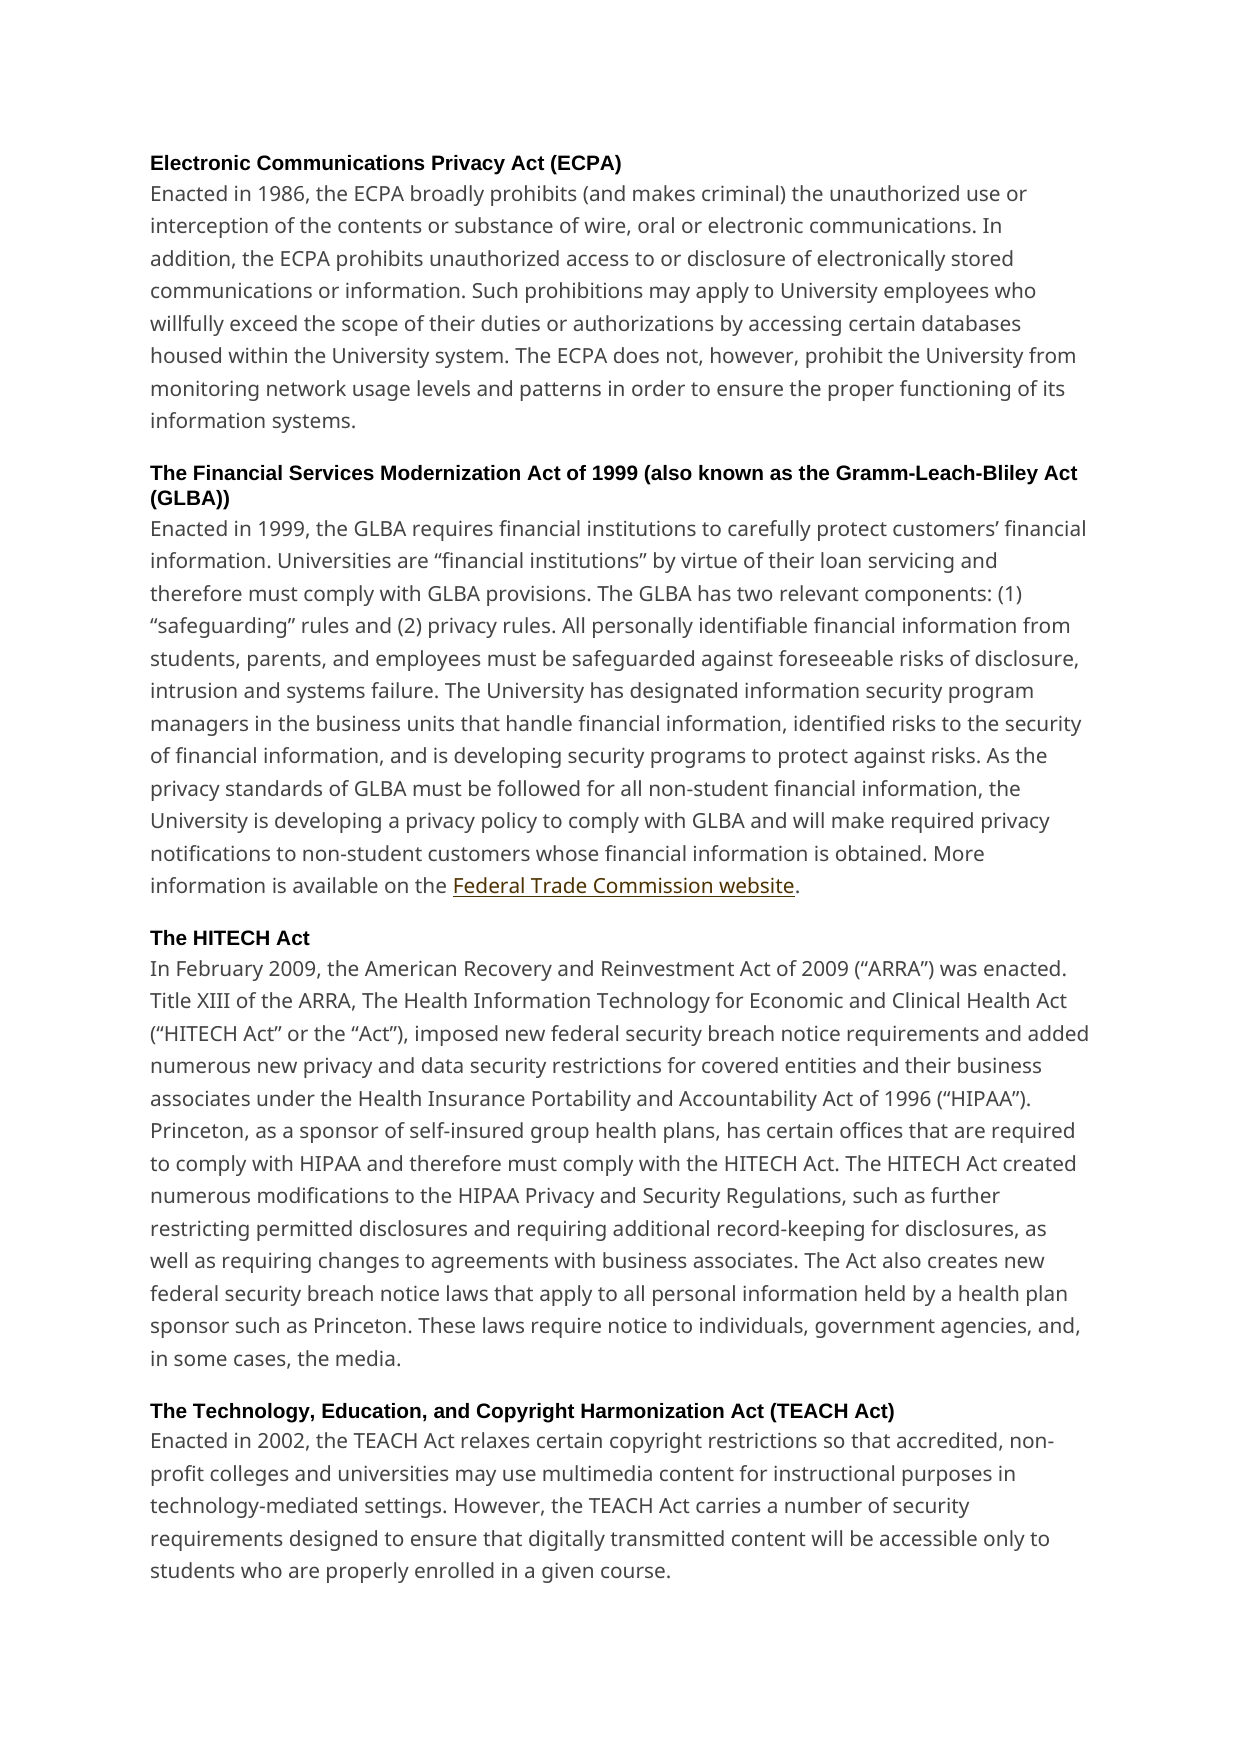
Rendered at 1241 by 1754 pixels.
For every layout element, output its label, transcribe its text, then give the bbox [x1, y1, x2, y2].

text Electronic Communications Privacy Act (ECPA) [150, 150, 1090, 175]
text The Financial Services Modernization Act of 1999 (also known as the Gramm-Leach-Bliley Act (GLBA)) [150, 460, 1090, 510]
text Enacted in 1986, the ECPA broadly prohibits (and makes criminal) the unauthorized use or interception of the contents or substance of wire, oral or electronic communications. In addition, the ECPA prohibits unauthorized access to or disclosure of electronically stored communications or information. Such prohibitions may apply to University employees who willfully exceed the scope of their duties or authorizations by accessing certain databases housed within the University system. The ECPA does not, however, prohibit the University from monitoring network usage levels and patterns in order to ensure the proper functioning of its information systems. [150, 175, 1090, 435]
text In February 2009, the American Recovery and Reinvestment Act of 2009 (“ARRA”) was enacted. Title XIII of the ARRA, The Health Information Technology for Economic and Clinical Health Act (“HITECH Act” or the “Act”), imposed new federal security breach notice requirements and added numerous new privacy and data security restrictions for covered entities and their business associates under the Health Insurance Portability and Accountability Act of 1996 (“HIPAA”). Princeton, as a sponsor of self-insured group health plans, has certain offices that are required to comply with HIPAA and therefore must comply with the HITECH Act. The HITECH Act created numerous modifications to the HIPAA Privacy and Security Regulations, such as further restricting permitted disclosures and requiring additional record-keeping for disclosures, as well as requiring changes to agreements with business associates. The Act also creates new federal security breach notice laws that apply to all personal information held by a health plan sponsor such as Princeton. These laws require notice to individuals, government agencies, and, in some cases, the media. [150, 950, 1090, 1372]
text Enacted in 1999, the GLBA requires financial institutions to carefully protect customers’ financial information. Universities are “financial institutions” by virtue of their loan servicing and therefore must comply with GLBA provisions. The GLBA has two relevant components: (1) “safeguarding” rules and (2) privacy rules. All personally identifiable financial information from students, parents, and employees must be safeguarded against foreseeable risks of disclosure, intrusion and systems failure. The University has designated information security program managers in the business units that handle financial information, identified risks to the security of financial information, and is developing security programs to protect against risks. As the privacy standards of GLBA must be followed for all non-student financial information, the University is developing a privacy policy to comply with GLBA and will make required privacy notifications to non-student customers whose financial information is obtained. More information is available on the Federal Trade Commission website. [150, 510, 1090, 900]
text The Technology, Education, and Copyright Harmonization Act (TEACH Act) [150, 1397, 1090, 1422]
text Enacted in 2002, the TEACH Act relaxes certain copyright restrictions so that accredited, non-profit colleges and universities may use multimedia content for instructional purposes in technology-mediated settings. However, the TEACH Act carries a number of security requirements designed to ensure that digitally transmitted content will be accessible only to students who are properly enrolled in a given course. [150, 1422, 1090, 1585]
text The HITECH Act [150, 925, 1090, 950]
